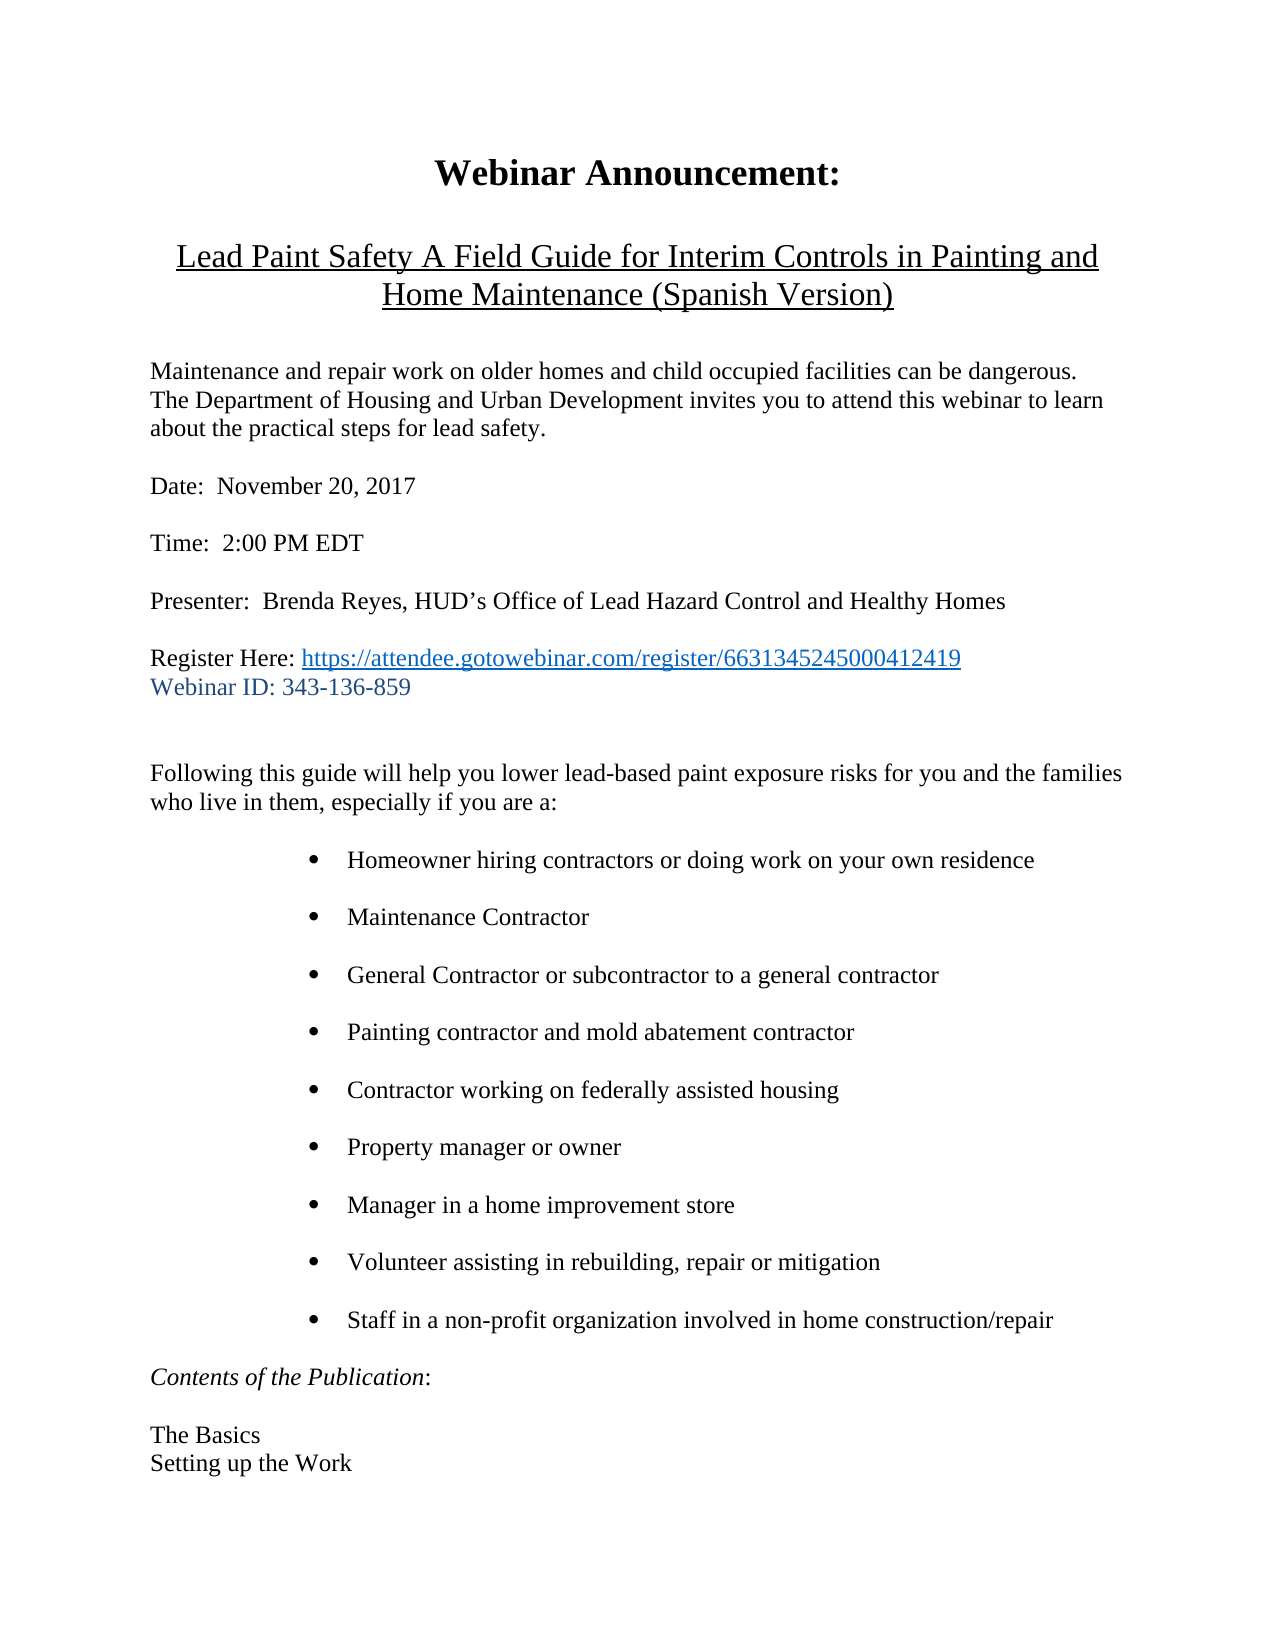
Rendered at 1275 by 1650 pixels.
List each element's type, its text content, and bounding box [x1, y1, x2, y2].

text Following this guide will help you lower lead-based paint exposure risks for you and the families who live in them, especially if you are a: [150, 758, 1125, 816]
list Homeowner hiring contractors or doing work on your own residence [309, 845, 1125, 873]
text Lead Paint Safety A Field Guide for Interim Controls in Painting and Home Maintenance (Spanish Version) [150, 236, 1125, 313]
text Register Here: https://attendee.gotowebinar.com/register/6631345245000412419 [150, 643, 1125, 672]
list Painting contractor and mold abatement contractor [309, 1017, 1125, 1046]
text Presenter: Brenda Reyes, HUD’s Office of Lead Hazard Control and Healthy Homes [150, 586, 1125, 615]
list Staff in a non-profit organization involved in home construction/repair [309, 1305, 1125, 1333]
text Webinar ID: 343-136-859 [150, 672, 1125, 701]
text Setting up the Work [150, 1448, 1125, 1477]
text Time: 2:00 PM EDT [150, 528, 1125, 557]
list Contractor working on federally assisted housing [309, 1075, 1125, 1103]
list Volunteer assisting in rebuilding, repair or mitigation [309, 1247, 1125, 1276]
text Contents of the Publication: [150, 1362, 1125, 1391]
list Maintenance Contractor [309, 902, 1125, 931]
text Date: November 20, 2017 [150, 471, 1125, 500]
list General Contractor or subcontractor to a general contractor [309, 960, 1125, 988]
list Property manager or owner [309, 1132, 1125, 1161]
text Webinar Announcement: [150, 150, 1125, 193]
text Maintenance and repair work on older homes and child occupied facilities can be dangerous. The Department of Housing and Urban Development invites you to attend this webinar to learn about the practical steps for lead safety. [150, 356, 1125, 442]
text The Basics [150, 1420, 1125, 1448]
list Manager in a home improvement store [309, 1190, 1125, 1218]
